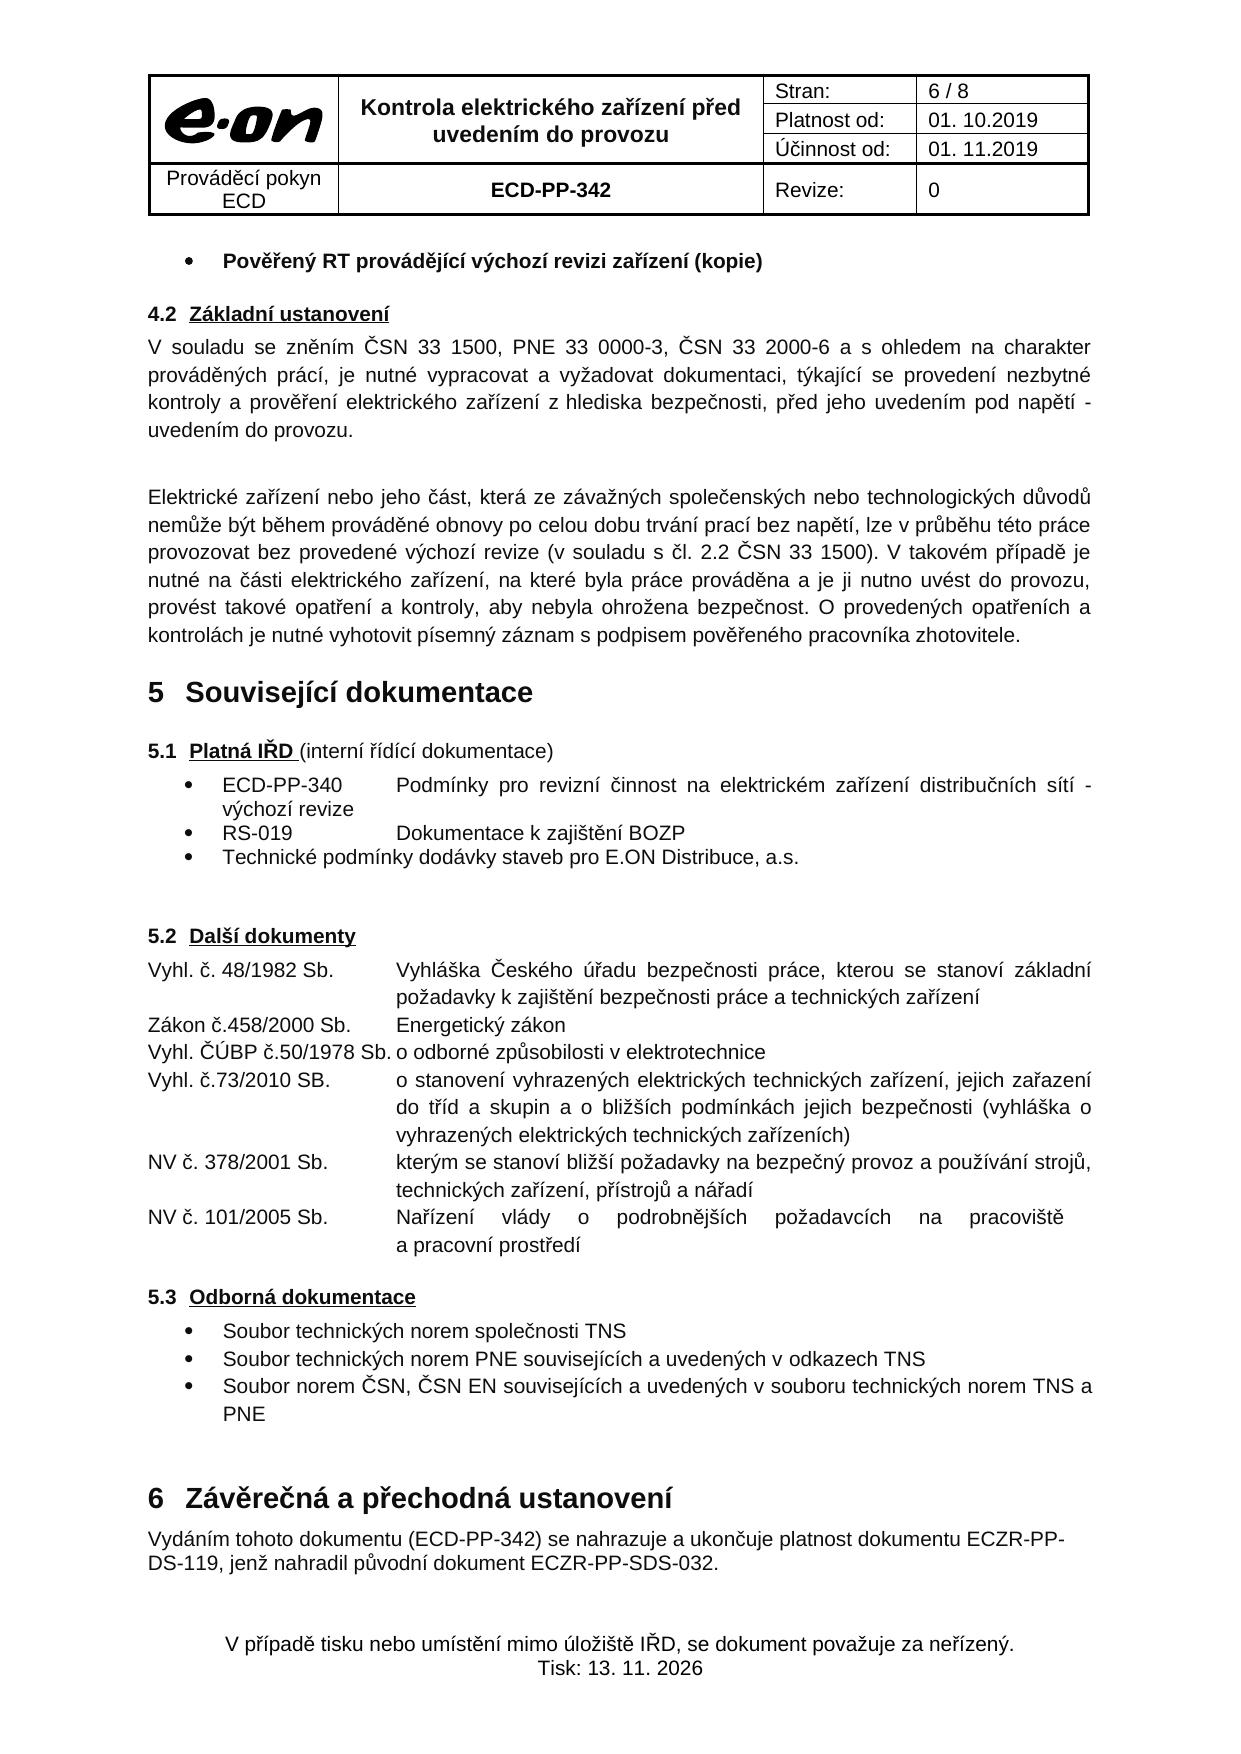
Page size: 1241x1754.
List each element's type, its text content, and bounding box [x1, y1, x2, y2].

list ECD-PP-340 Podmínky pro revizní činnost na elektrickém zařízení distribučních sítí - výchozí revize [185, 772, 1092, 820]
text NV č. 101/2005 Sb. Nařízení vlády o podrobnějších požadavcích na pracoviště a pracovní prostředí [148, 1205, 1092, 1256]
text NV č. 378/2001 Sb. kterým se stanoví bližší požadavky na bezpečný provoz a používání strojů, technických zařízení, přístrojů a nářadí [148, 1150, 1092, 1201]
text Vyhl. ČÚBP č.50/1978 Sb. o odborné způsobilosti v elektrotechnice [148, 1040, 1092, 1064]
list RS-019 Dokumentace k zajištění BOZP [185, 820, 1092, 844]
text V souladu se zněním ČSN 33 1500, PNE 33 0000-3, ČSN 33 2000-6 a s ohledem na charakter prováděných prácí, je nutné vypracovat a vyžadovat dokumentaci, týkající se provedení nezbytné kontroly a prověření elektrického zařízení z hlediska bezpečnosti, před jeho uvedením pod napětí - uvedením do provozu. [148, 335, 1092, 442]
subtitle Závěrečná a přechodná ustanovení [148, 1482, 1092, 1515]
subtitle Základní ustanovení [148, 301, 1092, 325]
text Vydáním tohoto dokumentu (ECD-PP-342) se nahrazuje a ukončuje platnost dokumentu ECZR-PP-DS-119, jenž nahradil původní dokument ECZR-PP-SDS-032. [148, 1526, 1092, 1574]
text Zákon č.458/2000 Sb. Energetický zákon [148, 1012, 1092, 1036]
list Technické podmínky dodávky staveb pro E.ON Distribuce, a.s. [185, 844, 1092, 868]
text Vyhl. č. 48/1982 Sb. Vyhláška Českého úřadu bezpečnosti práce, kterou se stanoví základní požadavky k zajištění bezpečnosti práce a technických zařízení [148, 957, 1092, 1009]
text Vyhl. č.73/2010 SB. o stanovení vyhrazených elektrických technických zařízení, jejich zařazení do tříd a skupin a o bližších podmínkách jejich bezpečnosti (vyhláška o vyhrazených elektrických technických zařízeních) [148, 1067, 1092, 1146]
list Pověřený RT provádějící výchozí revizi zařízení (kopie) [185, 249, 1092, 273]
list Soubor technických norem PNE souvisejících a uvedených v odkazech TNS [185, 1346, 1092, 1370]
subtitle Související dokumentace [148, 675, 1092, 709]
text Elektrické zařízení nebo jeho část, která ze závažných společenských nebo technologických důvodů nemůže být během prováděné obnovy po celou dobu trvání prací bez napětí, lze v průběhu této práce provozovat bez provedené výchozí revize (v souladu s čl. 2.2 ČSN 33 1500). V takovém případě je nutné na části elektrického zařízení, na které byla práce prováděna a je ji nutno uvést do provozu, provést takové opatření a kontroly, aby nebyla ohrožena bezpečnost. O provedených opatřeních a kontrolách je nutné vyhotovit písemný záznam s podpisem pověřeného pracovníka zhotovitele. [148, 485, 1092, 647]
subtitle Další dokumenty [148, 924, 1092, 948]
list Soubor technických norem společnosti TNS [185, 1319, 1092, 1343]
list Soubor norem ČSN, ČSN EN souvisejících a uvedených v souboru technických norem TNS a PNE [185, 1374, 1092, 1426]
subtitle Odborná dokumentace [148, 1285, 1092, 1309]
subtitle Platná IŘD (interní řídící dokumentace) [148, 739, 1092, 763]
